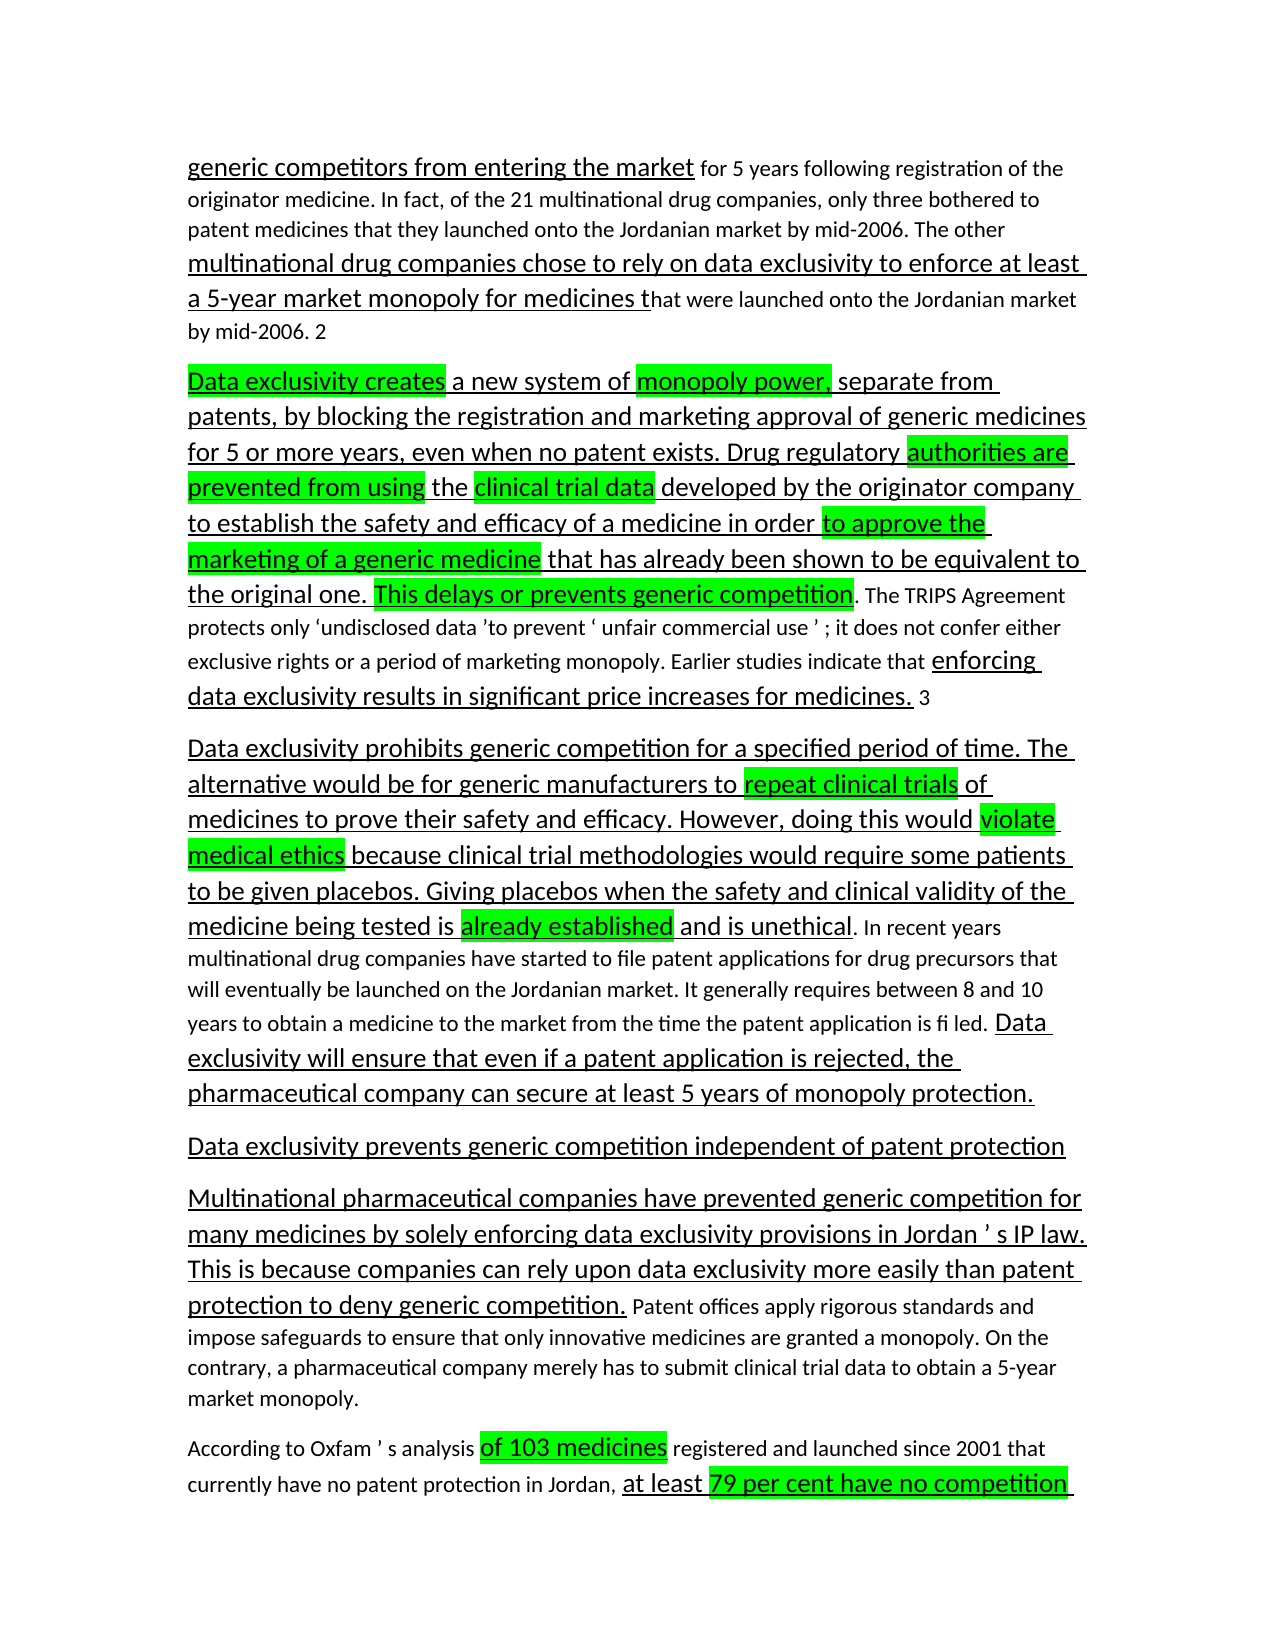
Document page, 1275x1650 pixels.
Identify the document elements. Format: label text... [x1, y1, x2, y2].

text Multinational pharmaceutical companies have prevented generic competition for many medicines by solely enforcing data exclusivity provisions in Jordan ’ s IP law. This is because companies can rely upon data exclusivity more easily than patent protection to deny generic competition. Patent offices apply rigorous standards and impose safeguards to ensure that only innovative medicines are granted a monopoly. On the contrary, a pharmaceutical company merely has to submit clinical trial data to obtain a 5-year market monopoly. [187, 1246, 1087, 1412]
text Multinational pharmaceutical companies have prevented generic competition for many medicines by solely enforcing data exclusivity provisions in Jordan ’ s IP law. This is because companies can rely upon data exclusivity more easily than patent protection to deny generic competition. Patent offices apply rigorous standards and impose safeguards to ensure that only innovative medicines are granted a monopoly. On the contrary, a pharmaceutical company merely has to submit clinical trial data to obtain a 5-year market monopoly. [187, 1181, 1087, 1245]
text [187, 150, 1087, 274]
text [187, 1431, 1087, 1499]
text Data exclusivity prevents generic competition independent of patent protection [187, 1129, 1087, 1162]
text Data exclusivity creates a new system of monopoly power, separate from patents, by blocking the registration and marketing approval of generic medicines for 5 or more years, even when no patent exists. Drug regulatory authorities are prevented from using the clinical trial data developed by the originator company to establish the safety and efficacy of a medicine in order to approve the marketing of a generic medicine that has already been shown to be equivalent to the original one. This delays or prevents generic competition. The TRIPS Agreement protects only ‘undisclosed data ’to prevent ‘ unfair commercial use ’ ; it does not confer either exclusive rights or a period of marketing monopoly. Earlier studies indicate that enforcing data exclusivity results in significant price increases for medicines. 3 [187, 429, 1087, 712]
text Data exclusivity prohibits generic competition for a specified period of time. The alternative would be for generic manufacturers to repeat clinical trials of medicines to prove their safety and efficacy. However, doing this would violate medical ethics because clinical trial methodologies would require some patients to be given placebos. Giving placebos when the safety and clinical validity of the medicine being tested is already established and is unethical. In recent years multinational drug companies have started to file patent applications for drug precursors that will eventually be launched on the Jordanian market. It generally requires between 8 and 10 years to obtain a medicine to the market from the time the patent application is fi led. Data exclusivity will ensure that even if a patent application is rejected, the pharmaceutical company can secure at least 5 years of monopoly protection. [187, 731, 1087, 1110]
text Data exclusivity creates a new system of monopoly power, separate from patents, by blocking the registration and marketing approval of generic medicines for 5 or more years, even when no patent exists. Drug regulatory authorities are prevented from using the clinical trial data developed by the originator company to establish the safety and efficacy of a medicine in order to approve the marketing of a generic medicine that has already been shown to be equivalent to the original one. This delays or prevents generic competition. The TRIPS Agreement protects only ‘undisclosed data ’to prevent ‘ unfair commercial use ’ ; it does not confer either exclusive rights or a period of marketing monopoly. Earlier studies indicate that enforcing data exclusivity results in significant price increases for medicines. 3 [187, 364, 1087, 428]
